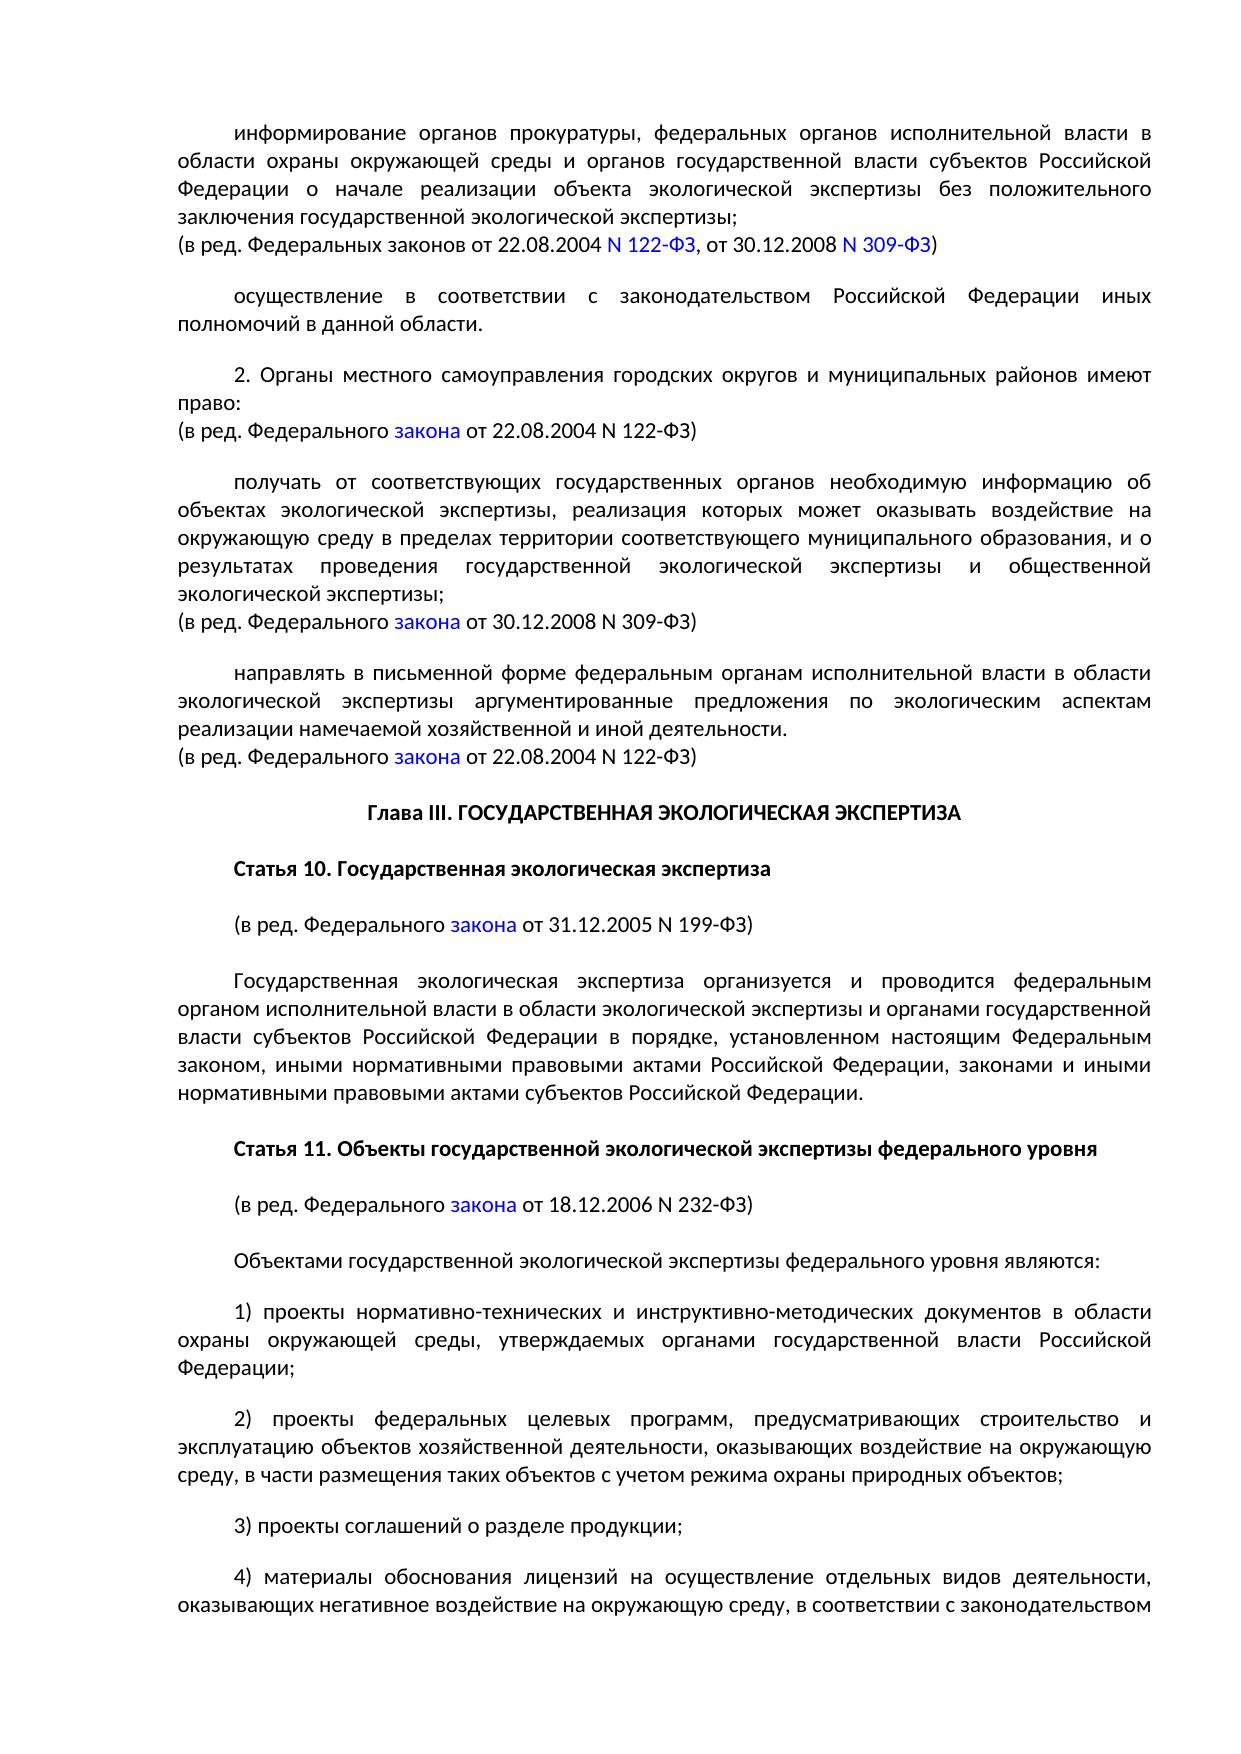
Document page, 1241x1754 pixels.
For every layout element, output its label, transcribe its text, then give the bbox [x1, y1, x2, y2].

text (в ред. Федерального закона от 22.08.2004 N 122-ФЗ) [177, 416, 1152, 444]
text Государственная экологическая экспертиза организуется и проводится федеральным органом исполнительной власти в области экологической экспертизы и органами государственной власти субъектов Российской Федерации в порядке, установленном настоящим Федеральным законом, иными нормативными правовыми актами Российской Федерации, законами и иными нормативными правовыми актами субъектов Российской Федерации. [177, 966, 1152, 1106]
text Объектами государственной экологической экспертизы федерального уровня являются: [177, 1247, 1152, 1274]
text (в ред. Федерального закона от 18.12.2006 N 232-ФЗ) [177, 1191, 1152, 1218]
title Статья 10. Государственная экологическая экспертиза [177, 854, 1152, 882]
text (в ред. Федерального закона от 30.12.2008 N 309-ФЗ) [177, 607, 1152, 635]
text осуществление в соответствии с законодательством Российской Федерации иных полномочий в данной области. [177, 281, 1152, 337]
text 1) проекты нормативно-технических и инструктивно-методических документов в области охраны окружающей среды, утверждаемых органами государственной власти Российской Федерации; [177, 1297, 1152, 1382]
title Глава III. ГОСУДАРСТВЕННАЯ ЭКОЛОГИЧЕСКАЯ ЭКСПЕРТИЗА [177, 798, 1152, 826]
text получать от соответствующих государственных органов необходимую информацию об объектах экологической экспертизы, реализация которых может оказывать воздействие на окружающую среду в пределах территории соответствующего муниципального образования, и о результатах проведения государственной экологической экспертизы и общественной экологической экспертизы; [177, 467, 1152, 607]
text (в ред. Федеральных законов от 22.08.2004 N 122-ФЗ, от 30.12.2008 N 309-ФЗ) [177, 230, 1152, 258]
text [177, 1562, 1152, 1618]
text (в ред. Федерального закона от 22.08.2004 N 122-ФЗ) [177, 742, 1152, 770]
text информирование органов прокуратуры, федеральных органов исполнительной власти в области охраны окружающей среды и органов государственной власти субъектов Российской Федерации о начале реализации объекта экологической экспертизы без положительного заключения государственной экологической экспертизы; [177, 118, 1152, 230]
text направлять в письменной форме федеральным органам исполнительной власти в области экологической экспертизы аргументированные предложения по экологическим аспектам реализации намечаемой хозяйственной и иной деятельности. [177, 658, 1152, 742]
text 2) проекты федеральных целевых программ, предусматривающих строительство и эксплуатацию объектов хозяйственной деятельности, оказывающих воздействие на окружающую среду, в части размещения таких объектов с учетом режима охраны природных объектов; [177, 1404, 1152, 1488]
text (в ред. Федерального закона от 31.12.2005 N 199-ФЗ) [177, 910, 1152, 938]
text 2. Органы местного самоуправления городских округов и муниципальных районов имеют право: [177, 360, 1152, 416]
text 3) проекты соглашений о разделе продукции; [177, 1511, 1152, 1539]
title Статья 11. Объекты государственной экологической экспертизы федерального уровня [177, 1134, 1152, 1162]
